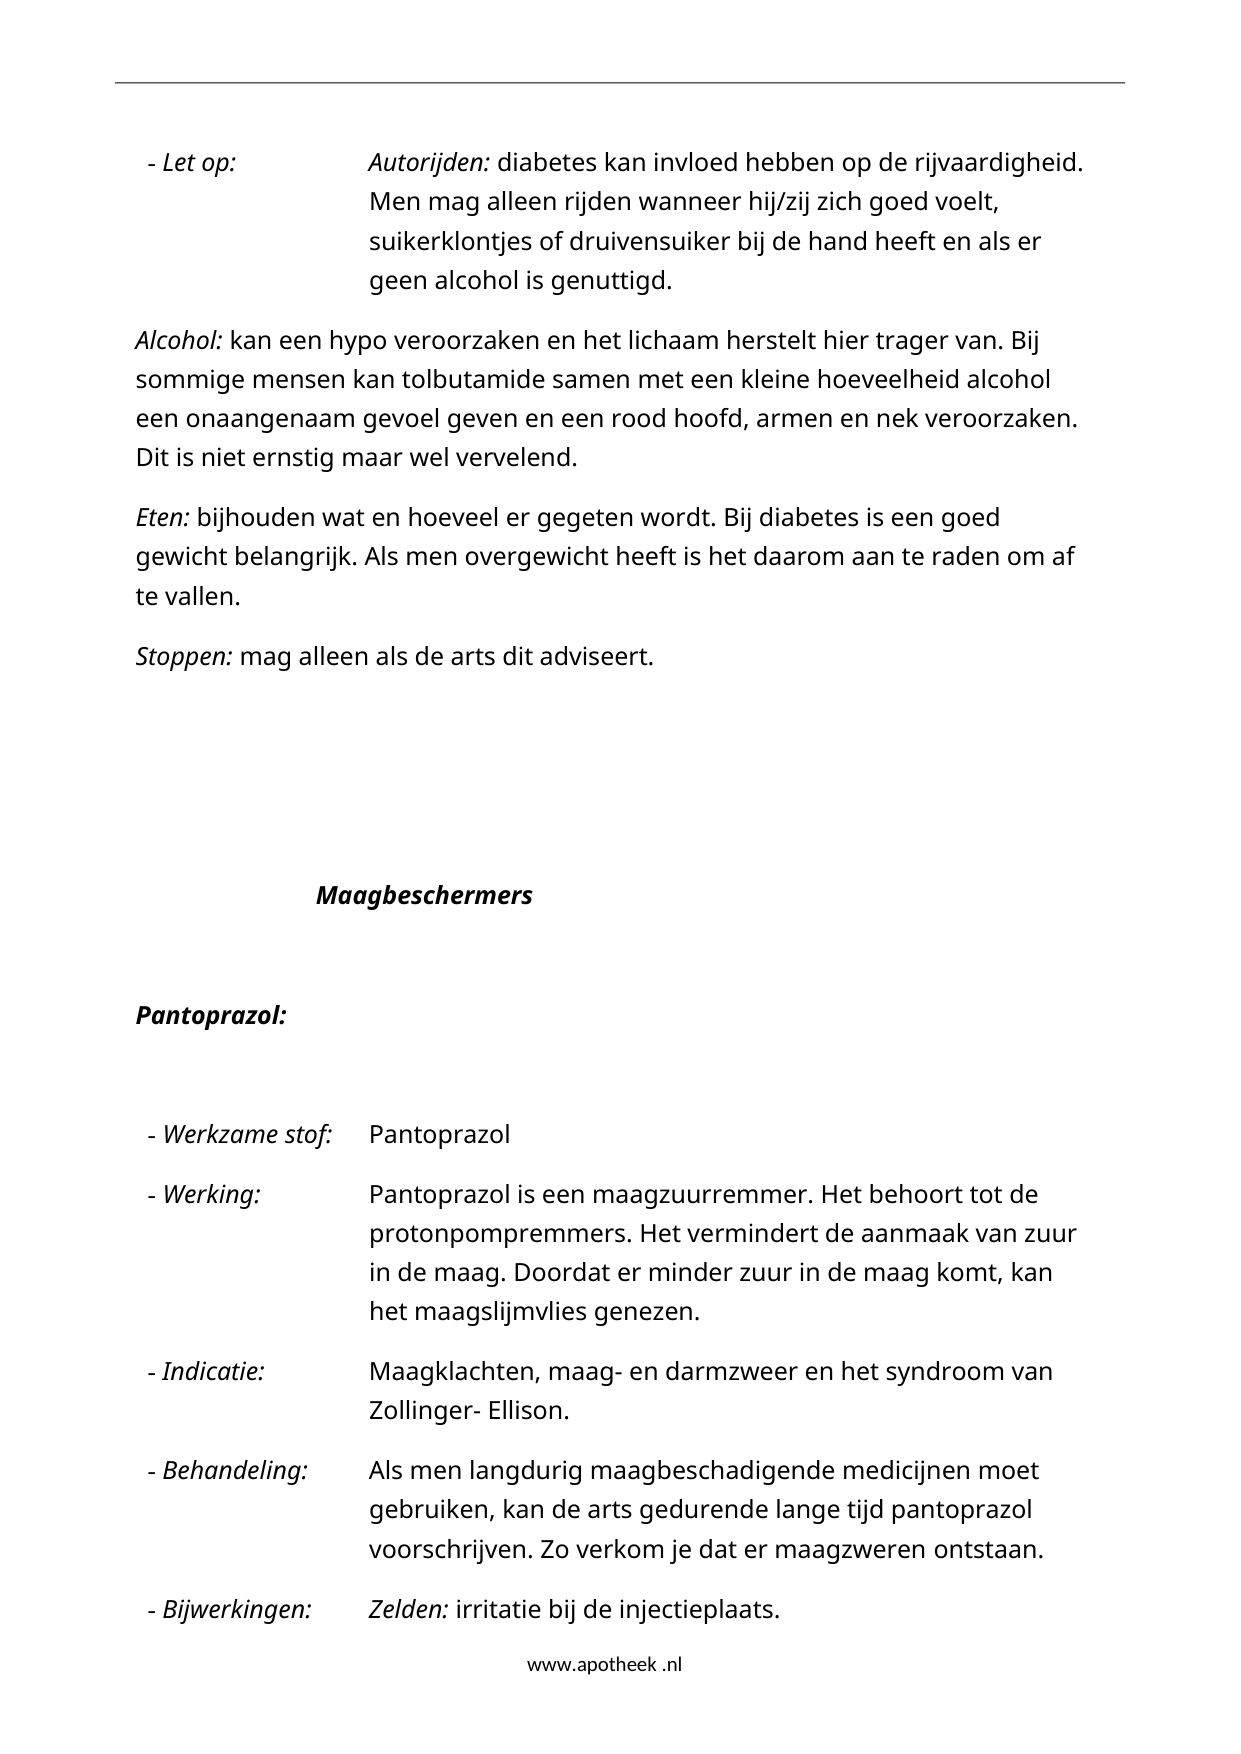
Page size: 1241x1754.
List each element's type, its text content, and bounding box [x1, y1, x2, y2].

list Behandeling: Als men langdurig maagbeschadigende medicijnen moet gebruiken, kan de arts gedurende lange tijd pantoprazol voorschrijven. Zo verkom je dat er maagzweren ontstaan. [147, 1453, 1091, 1565]
text Maagbeschermers [135, 878, 716, 912]
text Eten: bijhouden wat en hoeveel er gegeten wordt. Bij diabetes is een goed gewicht belangrijk. Als men overgewicht heeft is het daarom aan te raden om af te vallen. [135, 500, 1077, 612]
text Pantoprazol: [135, 998, 1103, 1032]
list Indicatie: Maagklachten, maag- en darmzweer en het syndroom van Zollinger- Ellison. [147, 1354, 1056, 1427]
list Werkzame stof: Pantoprazol [147, 1116, 1103, 1150]
text Alcohol: kan een hypo veroorzaken en het lichaam herstelt hier trager van. Bij sommige mensen kan tolbutamide samen met een kleine hoeveelheid alcohol een onaangenaam gevoel geven en een rood hoofd, armen en nek veroorzaken. Dit is niet ernstig maar wel vervelend. [135, 322, 1088, 474]
list Bijwerkingen: Zelden: irritatie bij de injectieplaats. [147, 1591, 1103, 1625]
list Werking: Pantoprazol is een maagzuurremmer. Het behoort tot de protonpompremmers. Het vermindert de aanmaak van zuur in de maag. Doordat er minder zuur in de maag komt, kan het maagslijmvlies genezen. [147, 1176, 1083, 1328]
list Let op: Autorijden: diabetes kan invloed hebben op de rijvaardigheid. Men mag alleen rijden wanneer hij/zij zich goed voelt, suikerklontjes of druivensuiker bij de hand heeft en als er geen alcohol is genuttigd. [147, 145, 1089, 296]
text Stoppen: mag alleen als de arts dit adviseert. [135, 638, 1103, 672]
